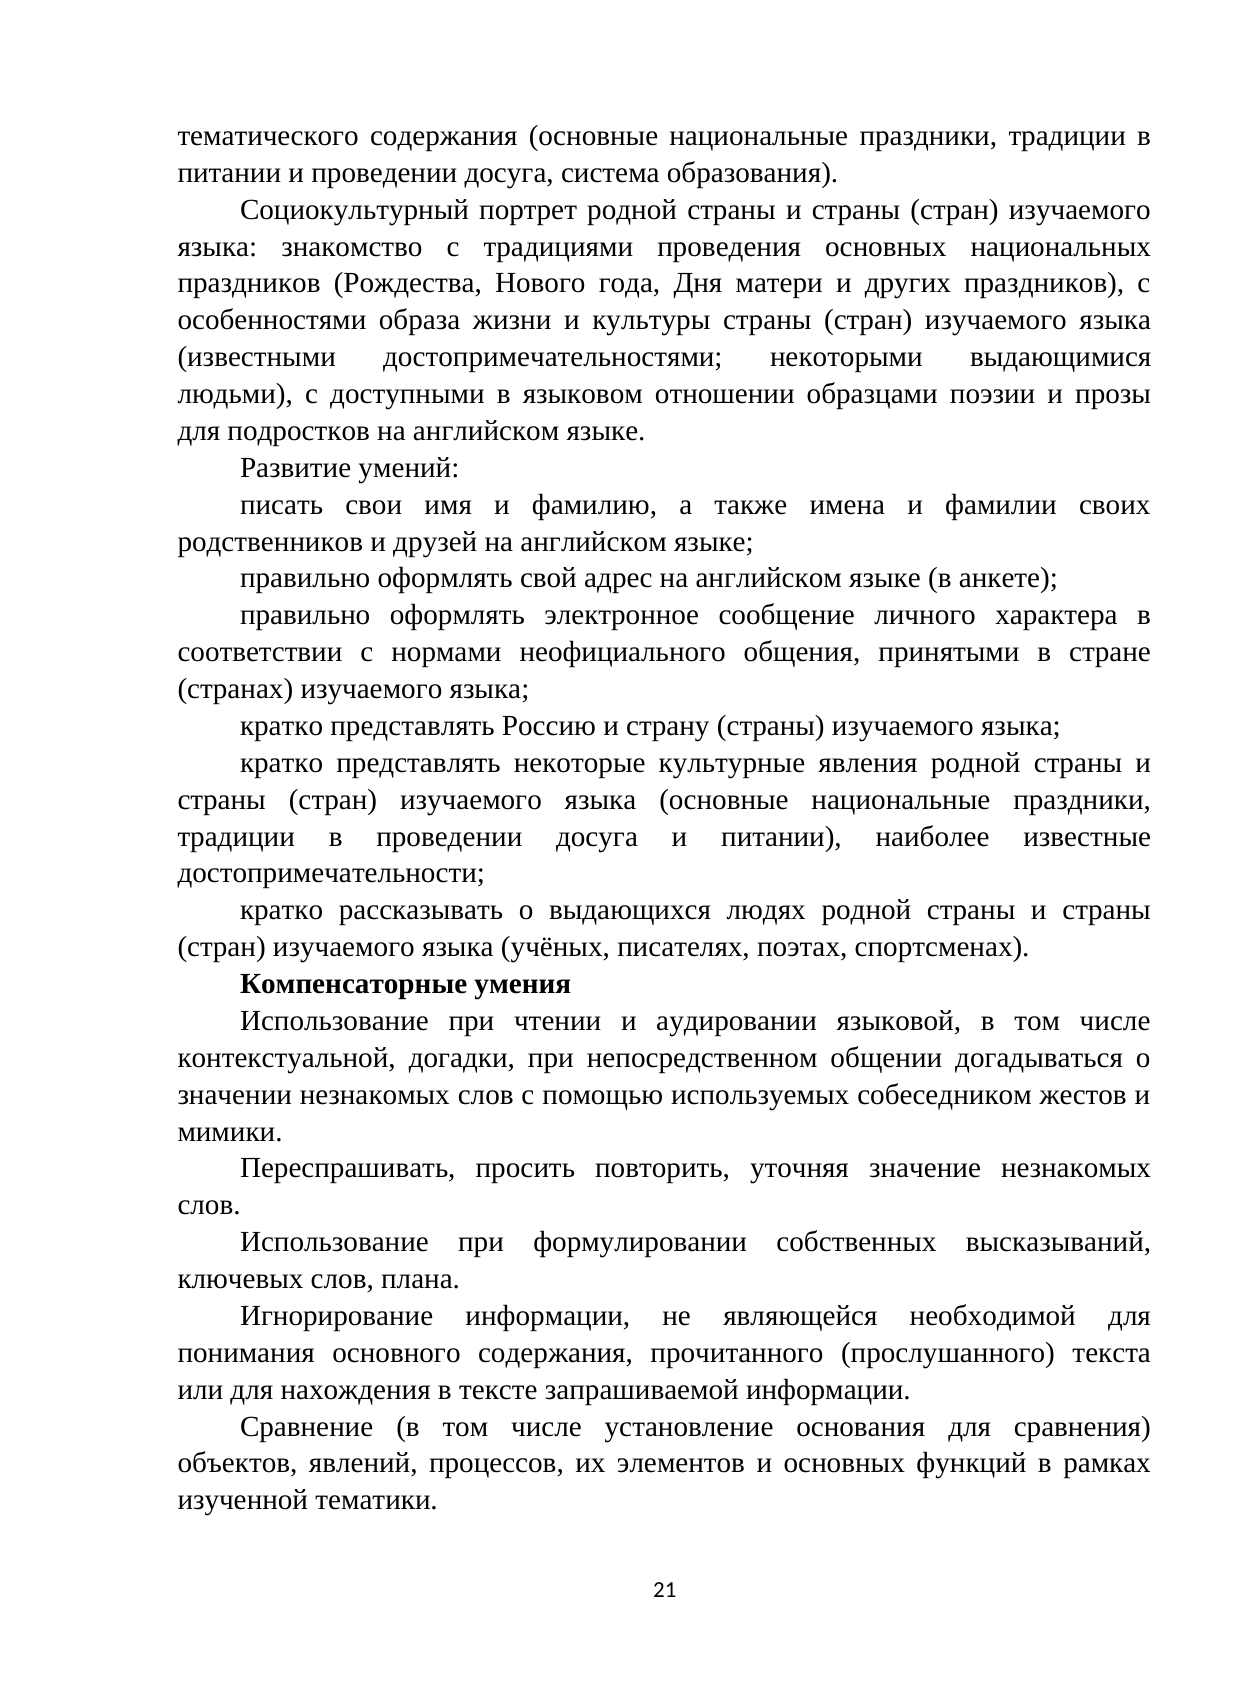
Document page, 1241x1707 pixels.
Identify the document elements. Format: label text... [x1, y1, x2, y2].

text Использование при чтении и аудировании языковой, в том числе контекстуальной, догадки, при непосредственном общении догадываться о значении незнакомых слов с помощью используемых собеседником жестов и мимики. [177, 1003, 1152, 1147]
text писать свои имя и фамилию, а также имена и фамилии своих родственников и друзей на английском языке; [177, 487, 1152, 557]
text кратко рассказывать о выдающихся людях родной страны и страны (стран) изучаемого языка (учёных, писателях, поэтах, спортсменах). [177, 892, 1152, 963]
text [177, 118, 1152, 188]
text Социокультурный портрет родной страны и страны (стран) изучаемого языка: знакомство с традициями проведения основных национальных праздников (Рождества, Нового года, Дня матери и других праздников), с особенностями образа жизни и культуры страны (стран) изучаемого языка (известными достопримечательностями; некоторыми выдающимися людьми), с доступными в языковом отношении образцами поэзии и прозы для подростков на английском языке. [177, 192, 1152, 447]
text Переспрашивать, просить повторить, уточняя значение незнакомых слов. [177, 1151, 1152, 1221]
text правильно оформлять свой адрес на английском языке (в анкете); [177, 561, 1152, 594]
text Игнорирование информации, не являющейся необходимой для понимания основного содержания, прочитанного (прослушанного) текста или для нахождения в тексте запрашиваемой информации. [177, 1298, 1152, 1405]
text кратко представлять некоторые культурные явления родной страны и страны (стран) изучаемого языка (основные национальные праздники, традиции в проведении досуга и питании), наиболее известные достопримечательности; [177, 745, 1152, 889]
text Сравнение (в том числе установление основания для сравнения) объектов, явлений, процессов, их элементов и основных функций в рамках изученной тематики. [177, 1409, 1152, 1516]
text Компенсаторные умения [177, 966, 1152, 1000]
text Использование при формулировании собственных высказываний, ключевых слов, плана. [177, 1224, 1152, 1295]
text кратко представлять Россию и страну (страны) изучаемого языка; [177, 708, 1152, 742]
text Развитие умений: [177, 450, 1152, 483]
text правильно оформлять электронное сообщение личного характера в соответствии с нормами неофициального общения, принятыми в стране (странах) изучаемого языка; [177, 597, 1152, 705]
